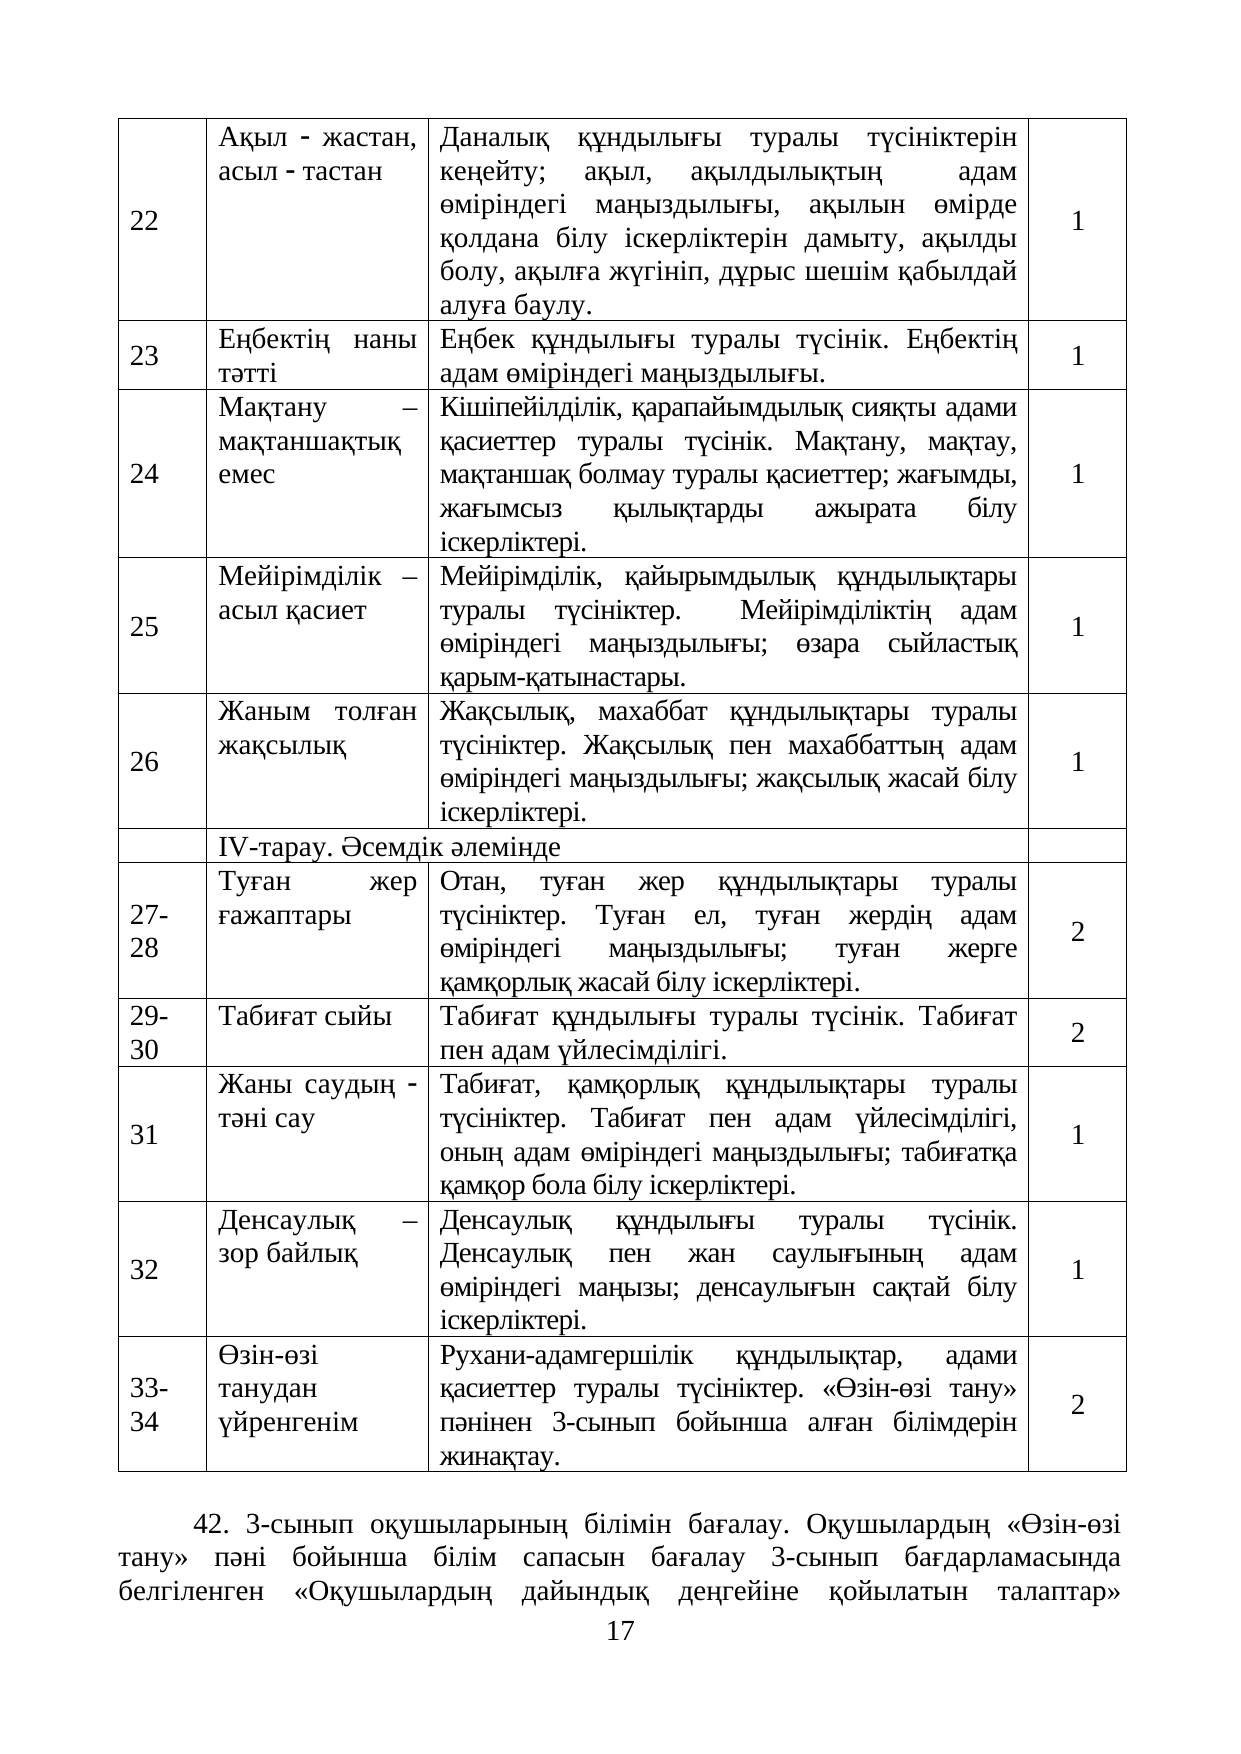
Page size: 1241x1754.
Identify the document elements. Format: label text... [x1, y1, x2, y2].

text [118, 1506, 1122, 1606]
table_cell 23 [119, 321, 206, 388]
table_cell Туған жер ғажаптары [207, 863, 428, 997]
table_cell 1 [1029, 390, 1126, 557]
table_cell [1029, 829, 1126, 862]
table_cell 22 [119, 119, 206, 320]
table_cell 25 [119, 558, 206, 692]
table_cell 31 [119, 1067, 206, 1201]
table_cell Мақтану – мақтаншақтық емес [207, 390, 428, 557]
table_cell 24 [119, 390, 206, 557]
table_cell 2 [1029, 863, 1126, 997]
table_cell 29-30 [119, 999, 206, 1066]
table_cell 1 [1029, 558, 1126, 692]
table_cell Жаны саудың тәні сау [207, 1067, 428, 1201]
table_cell Денсаулық құндылығы туралы түсінік. Денсаулық пен жан саулығының адам өміріндегі маңызы; денсаулығын сақтай білу іскерліктері. [429, 1202, 1028, 1336]
table_cell 1 [1029, 321, 1126, 388]
table_cell Рухани-адамгершілік құндылықтар, адами қасиеттер туралы түсініктер. «Өзін-өзі тану» пәнінен 3-сынып бойынша алған білімдерін жинақтау. [429, 1337, 1028, 1471]
table_cell Отан, туған жер құндылықтары туралы түсініктер. Туған ел, туған жердің адам өміріндегі маңыздылығы; туған жерге қамқорлық жасай білу іскерліктері. [429, 863, 1028, 997]
table_cell Мейірімділік, қайырымдылық құндылықтары туралы түсініктер. Мейірімділіктің адам өміріндегі маңыздылығы; өзара сыйластық қарым-қатынастары. [429, 558, 1028, 692]
table_cell 2 [1029, 999, 1126, 1066]
table_cell Мейірімділік – асыл қасиет [207, 558, 428, 692]
table_cell 1 [1029, 119, 1126, 320]
table_cell Кішіпейілділік, қарапайымдылық сияқты адами қасиеттер туралы түсінік. Мақтану, мақтау, мақтаншақ болмау туралы қасиеттер; жағымды, жағымсыз қылықтарды ажырата білу іскерліктері. [429, 390, 1028, 557]
table_cell Табиғат, қамқорлық құндылықтары туралы түсініктер. Табиғат пен адам үйлесімділігі, оның адам өміріндегі маңыздылығы; табиғатқа қамқор бола білу іскерліктері. [429, 1067, 1028, 1201]
table_cell Табиғат құндылығы туралы түсінік. Табиғат пен адам үйлесімділігі. [429, 999, 1028, 1066]
table_cell 27-28 [119, 863, 206, 997]
table_cell 1 [1029, 694, 1126, 828]
table_cell Денсаулық – зор байлық [207, 1202, 428, 1336]
table_cell Еңбектің наны тәтті [207, 321, 428, 388]
table_cell [119, 829, 206, 862]
table_cell IV-тарау. Әсемдік әлемінде [207, 829, 1028, 862]
table_cell Табиғат сыйы [207, 999, 428, 1066]
table_cell 1 [1029, 1202, 1126, 1336]
table_cell Еңбек құндылығы туралы түсінік. Еңбектің адам өміріндегі маңыздылығы. [429, 321, 1028, 388]
table_cell Даналық құндылығы туралы түсініктерін кеңейту; ақыл, ақылдылықтың адам өміріндегі маңыздылығы, ақылын өмірде қолдана білу іскерліктерін дамыту, ақылды болу, ақылға жүгініп, дұрыс шешім қабылдай алуға баулу. [429, 119, 1028, 320]
table_cell Жаным толған жақсылық [207, 694, 428, 828]
table_cell Өзін-өзі танудан үйренгенім [207, 1337, 428, 1471]
table_cell 2 [1029, 1337, 1126, 1471]
table_cell 33-34 [119, 1337, 206, 1471]
table_cell Ақыл жастан, асыл тастан [207, 119, 428, 320]
table_cell 1 [1029, 1067, 1126, 1201]
table_cell Жақсылық, махаббат құндылықтары туралы түсініктер. Жақсылық пен махаббаттың адам өміріндегі маңыздылығы; жақсылық жасай білу іскерліктері. [429, 694, 1028, 828]
table_cell 26 [119, 694, 206, 828]
table_cell 32 [119, 1202, 206, 1336]
